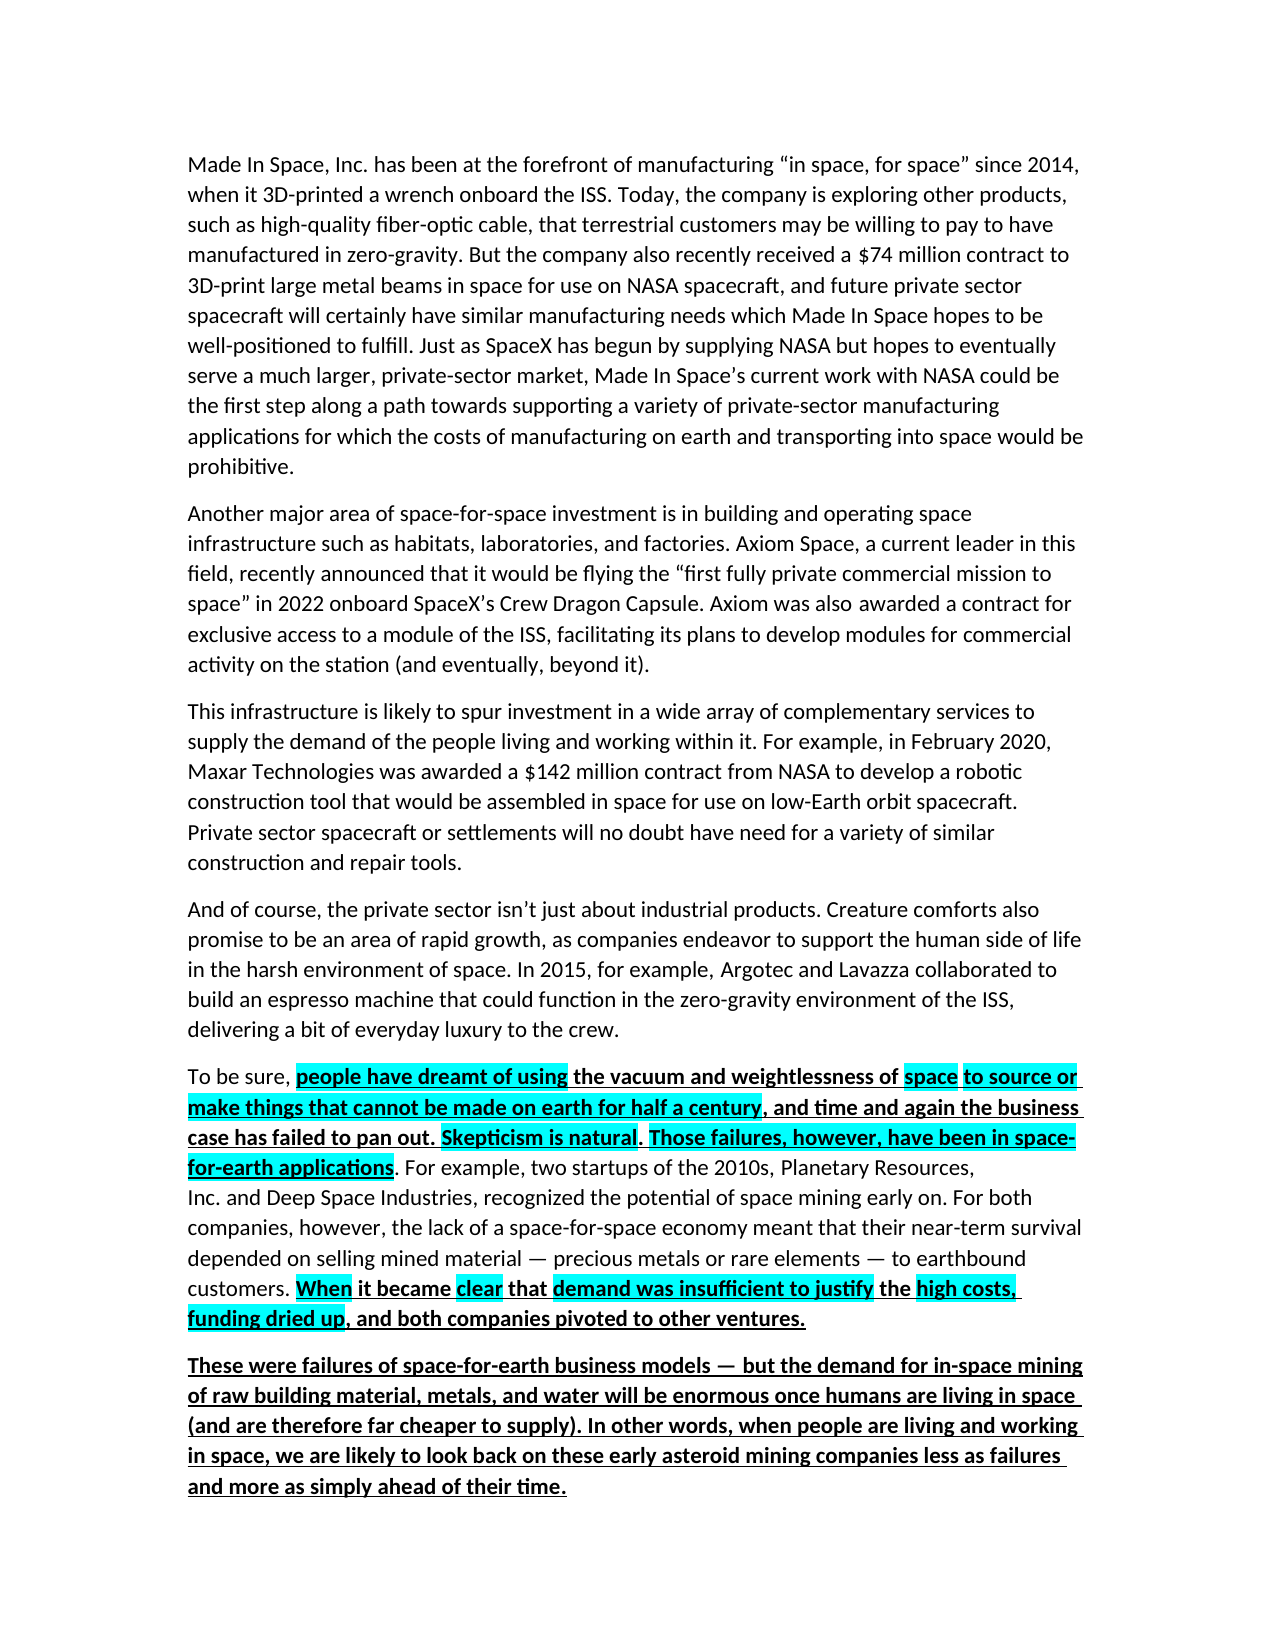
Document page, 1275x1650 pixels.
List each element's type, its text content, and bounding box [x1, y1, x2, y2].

text Made In Space, Inc. has been at the forefront of manufacturing “in space, for space” since 2014, when it 3D-printed a wrench onboard the ISS. Today, the company is exploring other products, such as high-quality fiber-optic cable, that terrestrial customers may be willing to pay to have manufactured in zero-gravity. But the company also recently received a $74 million contract to 3D-print large metal beams in space for use on NASA spacecraft, and future private sector spacecraft will certainly have similar manufacturing needs which Made In Space hopes to be well-positioned to fulfill. Just as SpaceX has begun by supplying NASA but hopes to eventually serve a much larger, private-sector market, Made In Space’s current work with NASA could be the first step along a path towards supporting a variety of private-sector manufacturing applications for which the costs of manufacturing on earth and transporting into space would be prohibitive. [187, 150, 1087, 480]
text Another major area of space-for-space investment is in building and operating space infrastructure such as habitats, laboratories, and factories. Axiom Space, a current leader in this field, recently announced that it would be flying the “first fully private commercial mission to space” in 2022 onboard SpaceX’s Crew Dragon Capsule. Axiom was also awarded a contract for exclusive access to a module of the ISS, facilitating its plans to develop modules for commercial activity on the station (and eventually, beyond it). [187, 499, 1087, 678]
text This infrastructure is likely to spur investment in a wide array of complementary services to supply the demand of the people living and working within it. For example, in February 2020, Maxar Technologies was awarded a $142 million contract from NASA to develop a robotic construction tool that would be assembled in space for use on low-Earth orbit spacecraft. Private sector spacecraft or settlements will no doubt have need for a variety of similar construction and repair tools. [187, 697, 1087, 876]
text To be sure, people have dreamt of using the vacuum and weightlessness of space to source or make things that cannot be made on earth for half a century, and time and again the business case has failed to pan out. Skepticism is natural. Those failures, however, have been in space-for-earth applications. For example, two startups of the 2010s, Planetary Resources, Inc. and Deep Space Industries, recognized the potential of space mining early on. For both companies, however, the lack of a space-for-space economy meant that their near-term survival depended on selling mined material — precious metals or rare elements — to earthbound customers. When it became clear that demand was insufficient to justify the high costs, funding dried up, and both companies pivoted to other ventures. [187, 1062, 1087, 1332]
text And of course, the private sector isn’t just about industrial products. Creature comforts also promise to be an area of rapid growth, as companies endeavor to support the human side of life in the harsh environment of space. In 2015, for example, Argotec and Lavazza collaborated to build an espresso machine that could function in the zero-gravity environment of the ISS, delivering a bit of everyday luxury to the crew. [187, 895, 1087, 1044]
text These were failures of space-for-earth business models — but the demand for in-space mining of raw building material, metals, and water will be enormous once humans are living in space (and are therefore far cheaper to supply). In other words, when people are living and working in space, we are likely to look back on these early asteroid mining companies less as failures and more as simply ahead of their time. [187, 1351, 1087, 1500]
